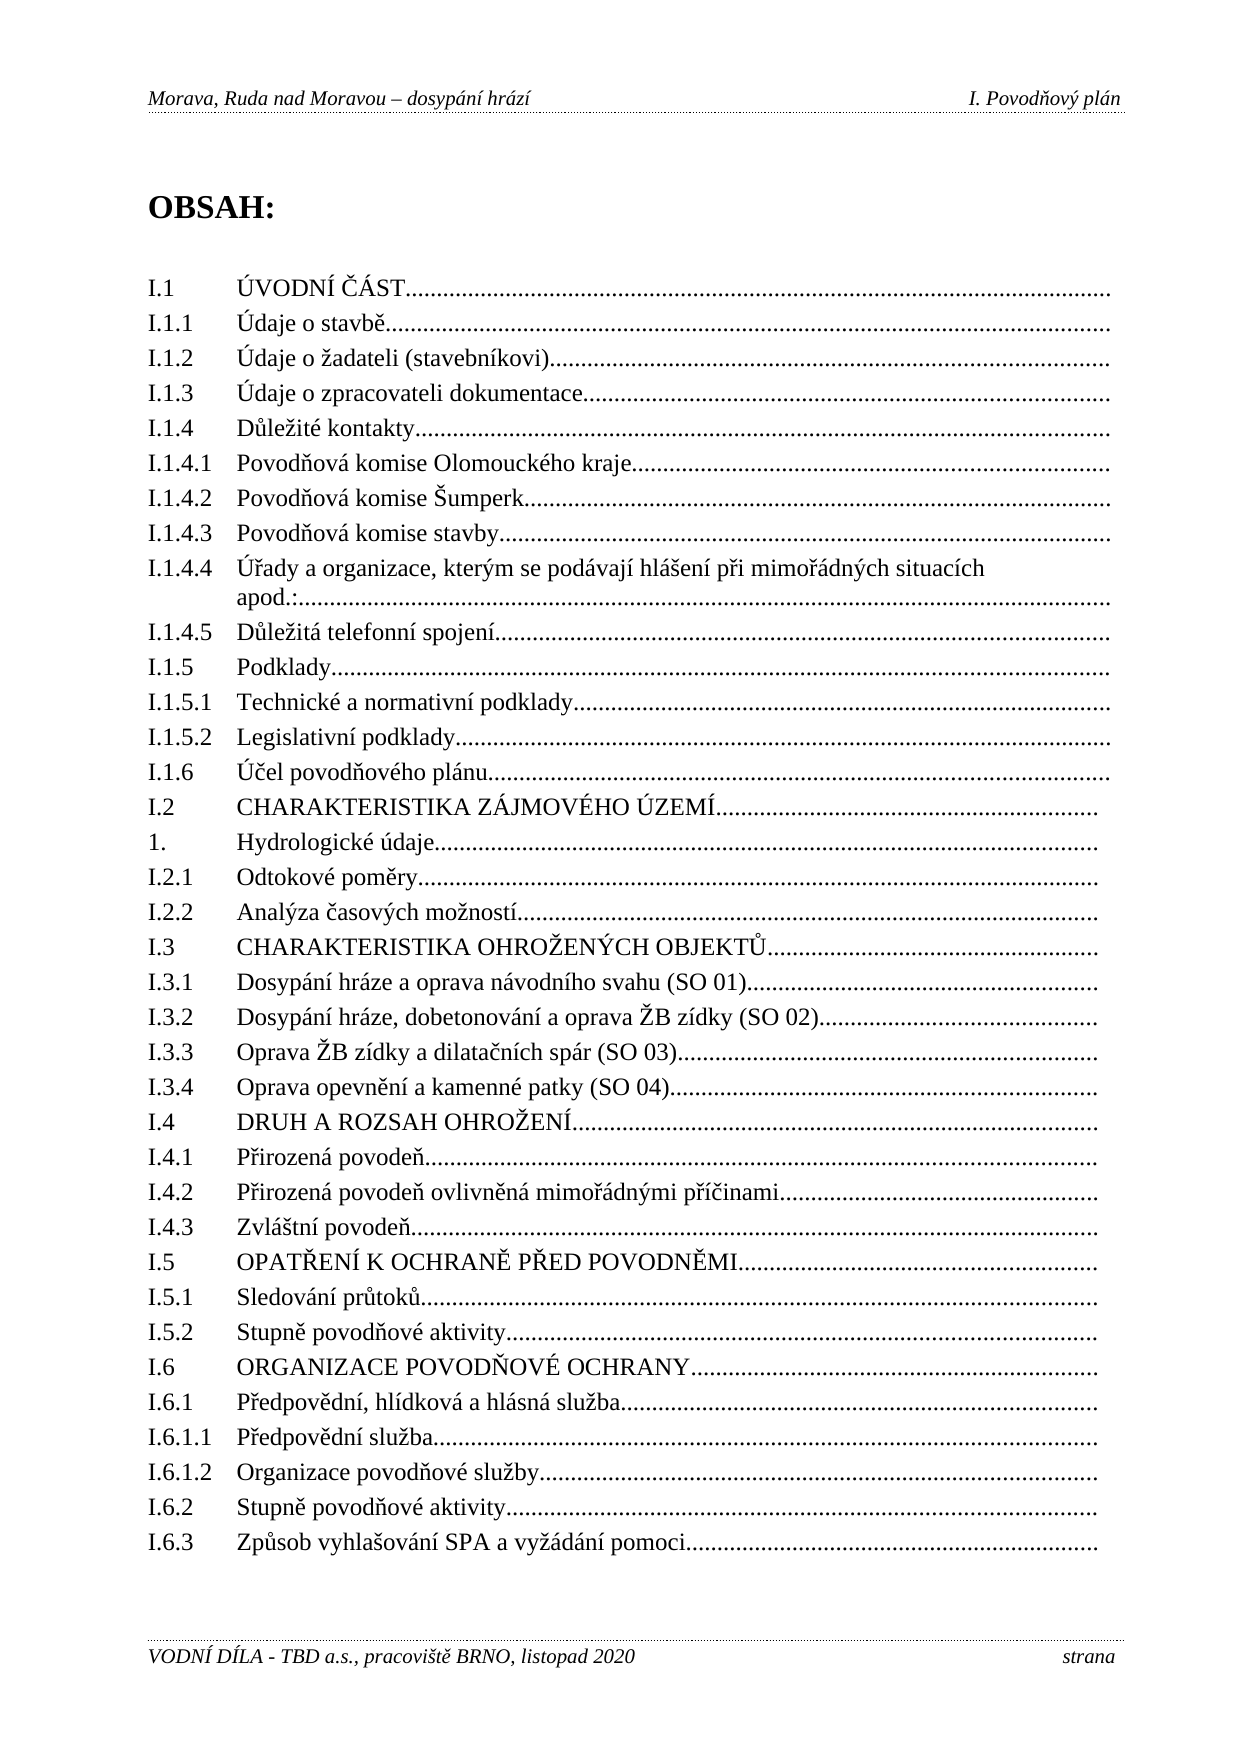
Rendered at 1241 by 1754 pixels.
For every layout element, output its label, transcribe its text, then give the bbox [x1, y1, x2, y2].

text I.1.6 Účel povodňového plánu 9 [148, 757, 1036, 786]
text I.3 Charakteristika ohrožených objektů 10 [148, 932, 1036, 961]
text I.4.1 Přirozená povodeň 12 [148, 1142, 1036, 1171]
text I.3.2 Dosypání hráze, dobetonování a oprava ŽB zídky (SO 02) 11 [148, 1002, 1036, 1031]
text I.3.3 Oprava ŽB zídky a dilatačních spár (SO 03) 11 [148, 1037, 1036, 1066]
text OBSAH: [148, 187, 1036, 226]
text I.1.5.2 Legislativní podklady 9 [148, 722, 1036, 751]
text I.5 Opatření k ochraně před povodněmi 13 [148, 1247, 1036, 1276]
text I.4.2 Přirozená povodeň ovlivněná mimořádnými příčinami 12 [148, 1177, 1036, 1206]
text I.4 Druh a rozsah ohrožení 12 [148, 1107, 1036, 1136]
text I.1.4.1 Povodňová komise Olomouckého kraje 4 [148, 448, 1036, 477]
text I.4.3 Zvláštní povodeň 13 [148, 1212, 1036, 1241]
text I.1.4.3 Povodňová komise stavby 7 [148, 518, 1036, 547]
text I.6.2 Stupně povodňové aktivity 15 [148, 1492, 1036, 1521]
text I.1.5.1 Technické a normativní podklady 9 [148, 687, 1036, 716]
text I.2.2 Analýza časových možností 10 [148, 897, 1036, 926]
text I.5.2 Stupně povodňové aktivity 13 [148, 1317, 1036, 1346]
text I.3.1 Dosypání hráze a oprava návodního svahu (SO 01) 10 [148, 967, 1036, 996]
text I.6.1.2 Organizace povodňové služby 15 [148, 1457, 1036, 1486]
text I.5.1 Sledování průtoků 13 [148, 1282, 1036, 1311]
text I.1.4.5 Důležitá telefonní spojení 8 [148, 617, 1036, 646]
text I.1.4.4 Úřady a organizace, kterým se podávají hlášení při mimořádných situacích apod.: 8 [148, 553, 1036, 611]
text I.1.2 Údaje o žadateli (stavebníkovi) 3 [148, 343, 1036, 372]
text 1. Hydrologické údaje 10 [148, 827, 1036, 856]
text I.6.1.1 Předpovědní služba 15 [148, 1422, 1036, 1451]
text I.1.1 Údaje o stavbě 3 [148, 308, 1036, 337]
text I.6.3 Způsob vyhlašování SPA a vyžádání pomoci 15 [148, 1527, 1036, 1556]
text I.1.4 Důležité kontakty 4 [148, 413, 1036, 442]
text I.3.4 Oprava opevnění a kamenné patky (SO 04) 12 [148, 1072, 1036, 1101]
text I.1.3 Údaje o zpracovateli dokumentace 4 [148, 378, 1036, 407]
text I.1.4.2 Povodňová komise Šumperk 5 [148, 483, 1036, 512]
text I.1 ÚVODNÍ část 3 [148, 273, 1036, 302]
text I.2.1 Odtokové poměry 10 [148, 862, 1036, 891]
text I.6 Organizace povodňové ochrany 15 [148, 1352, 1036, 1381]
text I.1.5 Podklady 9 [148, 652, 1036, 681]
text I.2 Charakteristika zájmového území 10 [148, 792, 1036, 821]
text I.6.1 Předpovědní, hlídková a hlásná služba 15 [148, 1387, 1036, 1416]
